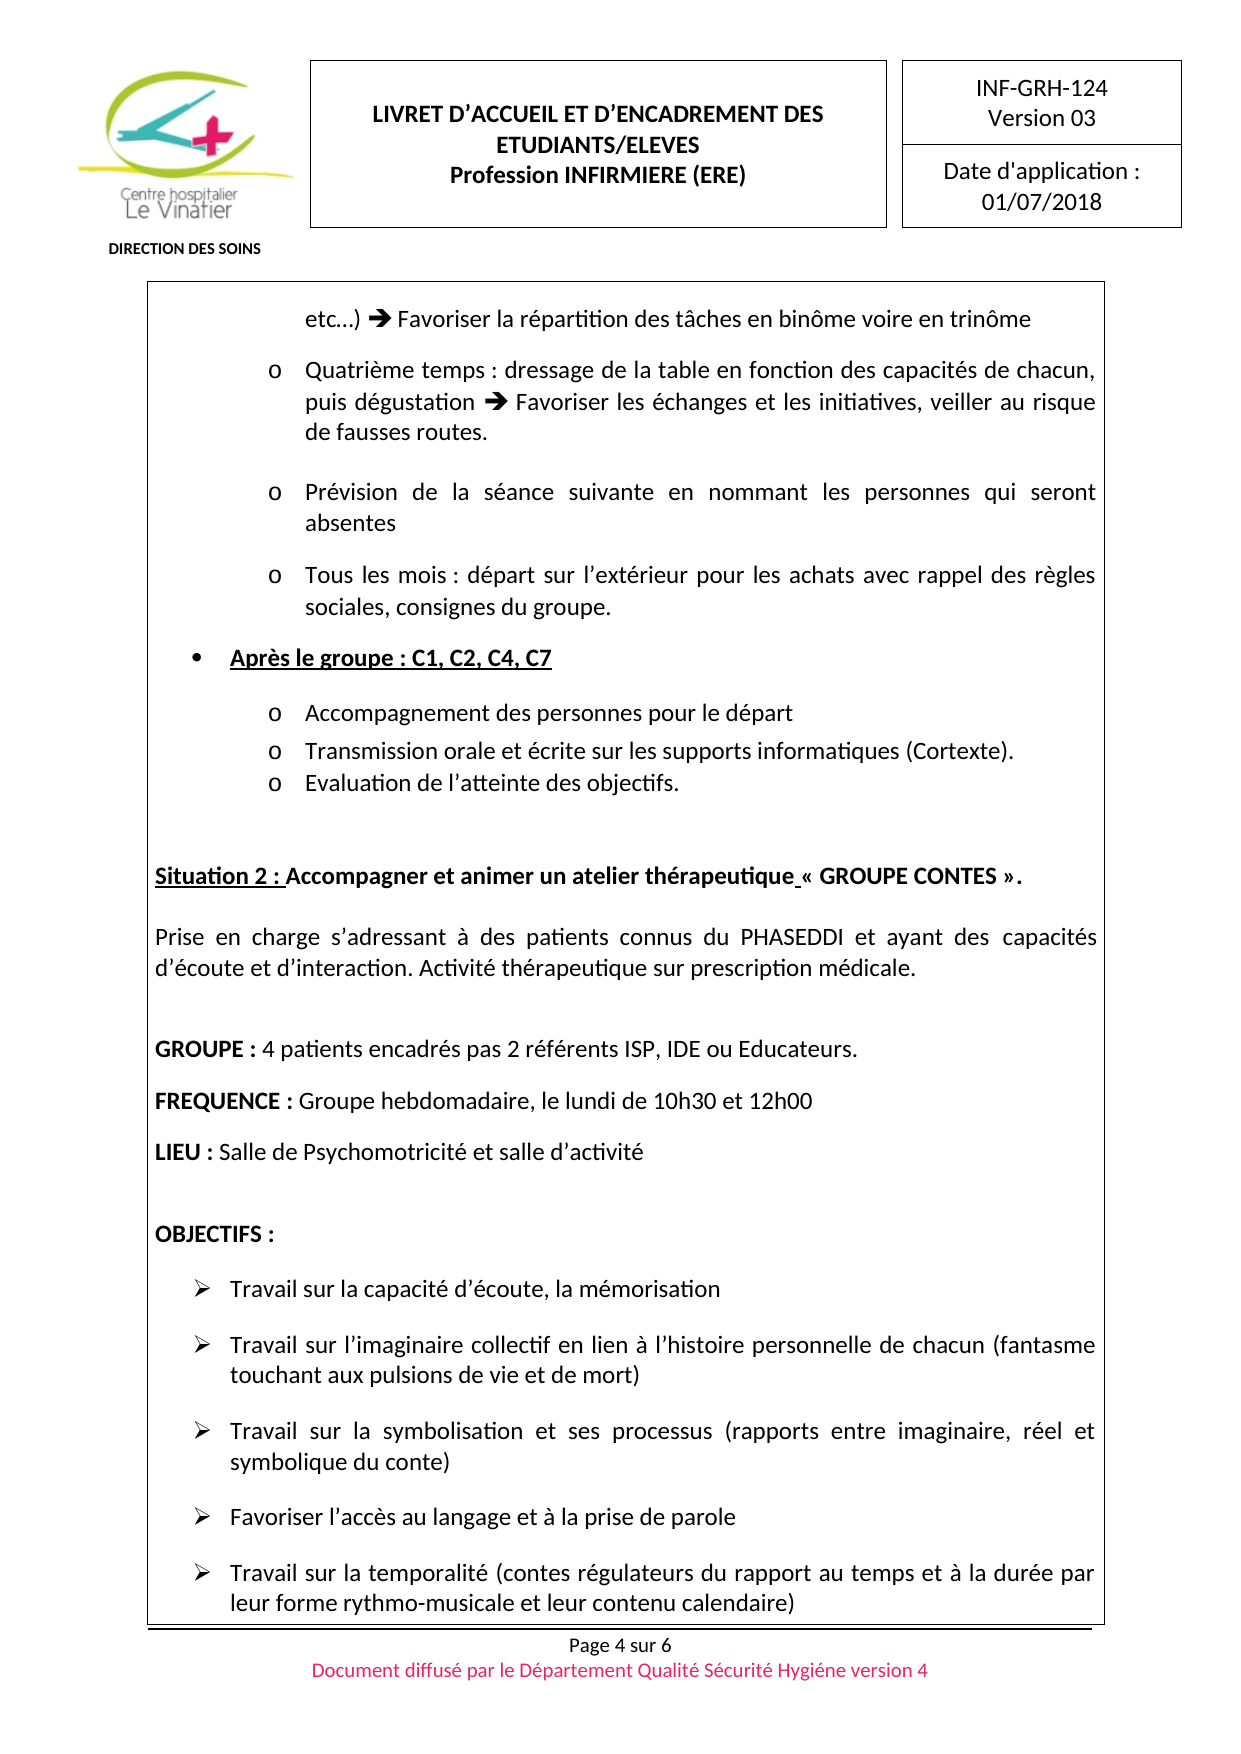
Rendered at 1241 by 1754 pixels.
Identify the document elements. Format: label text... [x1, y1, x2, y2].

picture [74, 62, 295, 227]
